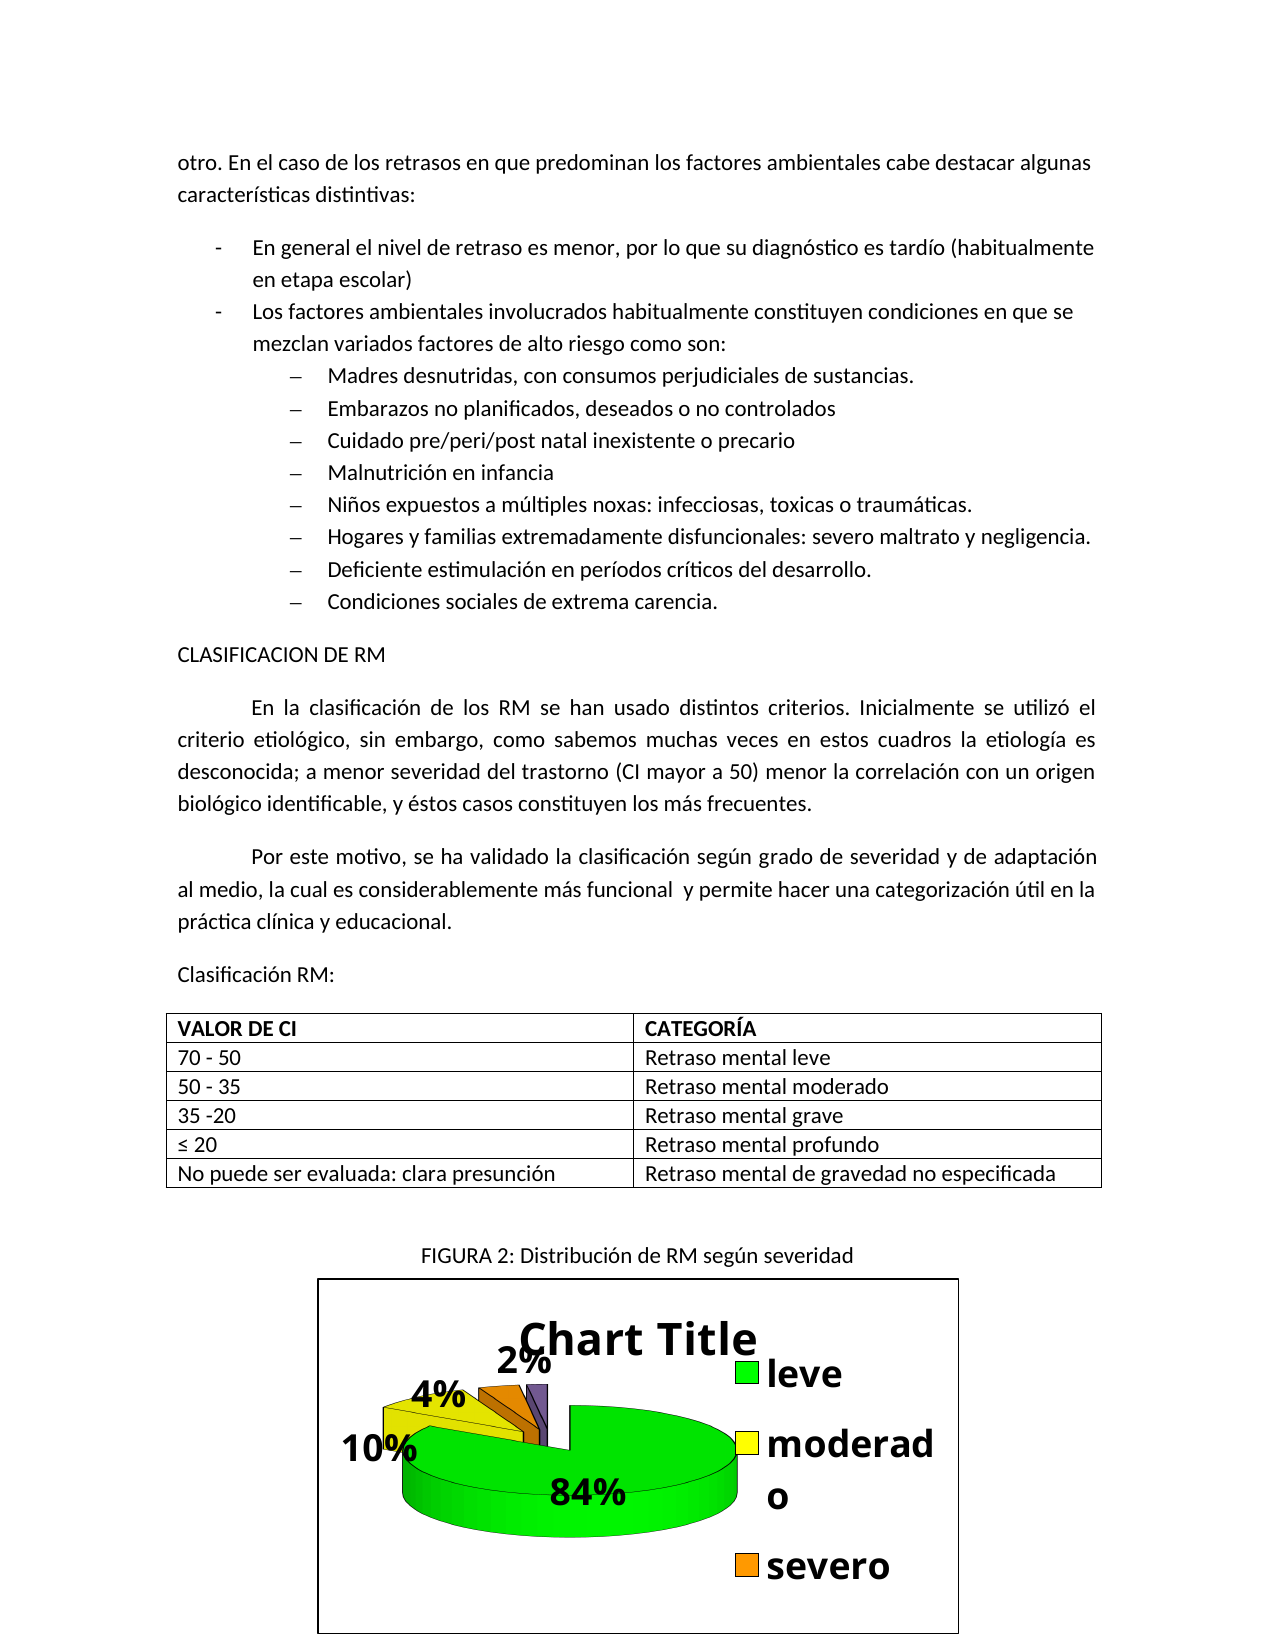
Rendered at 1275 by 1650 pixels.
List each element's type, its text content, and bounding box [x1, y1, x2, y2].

table_cell ≤ 20 [167, 1130, 633, 1158]
table_cell Retraso mental leve [634, 1043, 1101, 1071]
list Niños expuestos a múltiples noxas: infecciosas, toxicas o traumáticas. [290, 490, 1098, 518]
table_cell Retraso mental moderado [634, 1072, 1101, 1100]
text CLASIFICACION DE RM [177, 640, 1098, 668]
list Condiciones sociales de extrema carencia. [290, 587, 1098, 615]
table_cell Retraso mental grave [634, 1101, 1101, 1129]
list En general el nivel de retraso es menor, por lo que su diagnóstico es tardío (habitualmente en etapa escolar) [215, 233, 1098, 293]
list Madres desnutridas, con consumos perjudiciales de sustancias. [290, 362, 1098, 389]
text Por este motivo, se ha validado la clasificación según grado de severidad y de adaptación al medio, la cual es considerablemente más funcional y permite hacer una categorización útil en la práctica clínica y educacional. [177, 842, 1098, 935]
table_cell 35 -20 [167, 1101, 633, 1129]
text En la clasificación de los RM se han usado distintos criterios. Inicialmente se utilizó el criterio etiológico, sin embargo, como sabemos muchas veces en estos cuadros la etiología es desconocida; a menor severidad del trastorno (CI mayor a 50) menor la correlación con un origen biológico identificable, y éstos casos constituyen los más frecuentes. [177, 693, 1098, 817]
list Hogares y familias extremadamente disfuncionales: severo maltrato y negligencia. [290, 522, 1098, 551]
text FIGURA 2: Distribución de RM según severidad [177, 1241, 1098, 1269]
list Malnutrición en infancia [290, 458, 1098, 486]
table_cell Retraso mental profundo [634, 1130, 1101, 1158]
table_header CATEGORÍA [634, 1014, 1101, 1042]
list Los factores ambientales involucrados habitualmente constituyen condiciones en que se mezclan variados factores de alto riesgo como son: [215, 297, 1098, 357]
table_header VALOR DE CI [167, 1014, 633, 1042]
text Clasificación RM: [177, 960, 1098, 988]
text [177, 148, 1098, 208]
list Deficiente estimulación en períodos críticos del desarrollo. [290, 555, 1098, 583]
table_cell 50 - 35 [167, 1072, 633, 1100]
list Embarazos no planificados, deseados o no controlados [290, 394, 1098, 422]
list Cuidado pre/peri/post natal inexistente o precario [290, 426, 1098, 454]
table_cell 70 - 50 [167, 1043, 633, 1071]
table_cell Retraso mental de gravedad no especificada [634, 1159, 1101, 1187]
table_cell No puede ser evaluada: clara presunción [167, 1159, 633, 1187]
